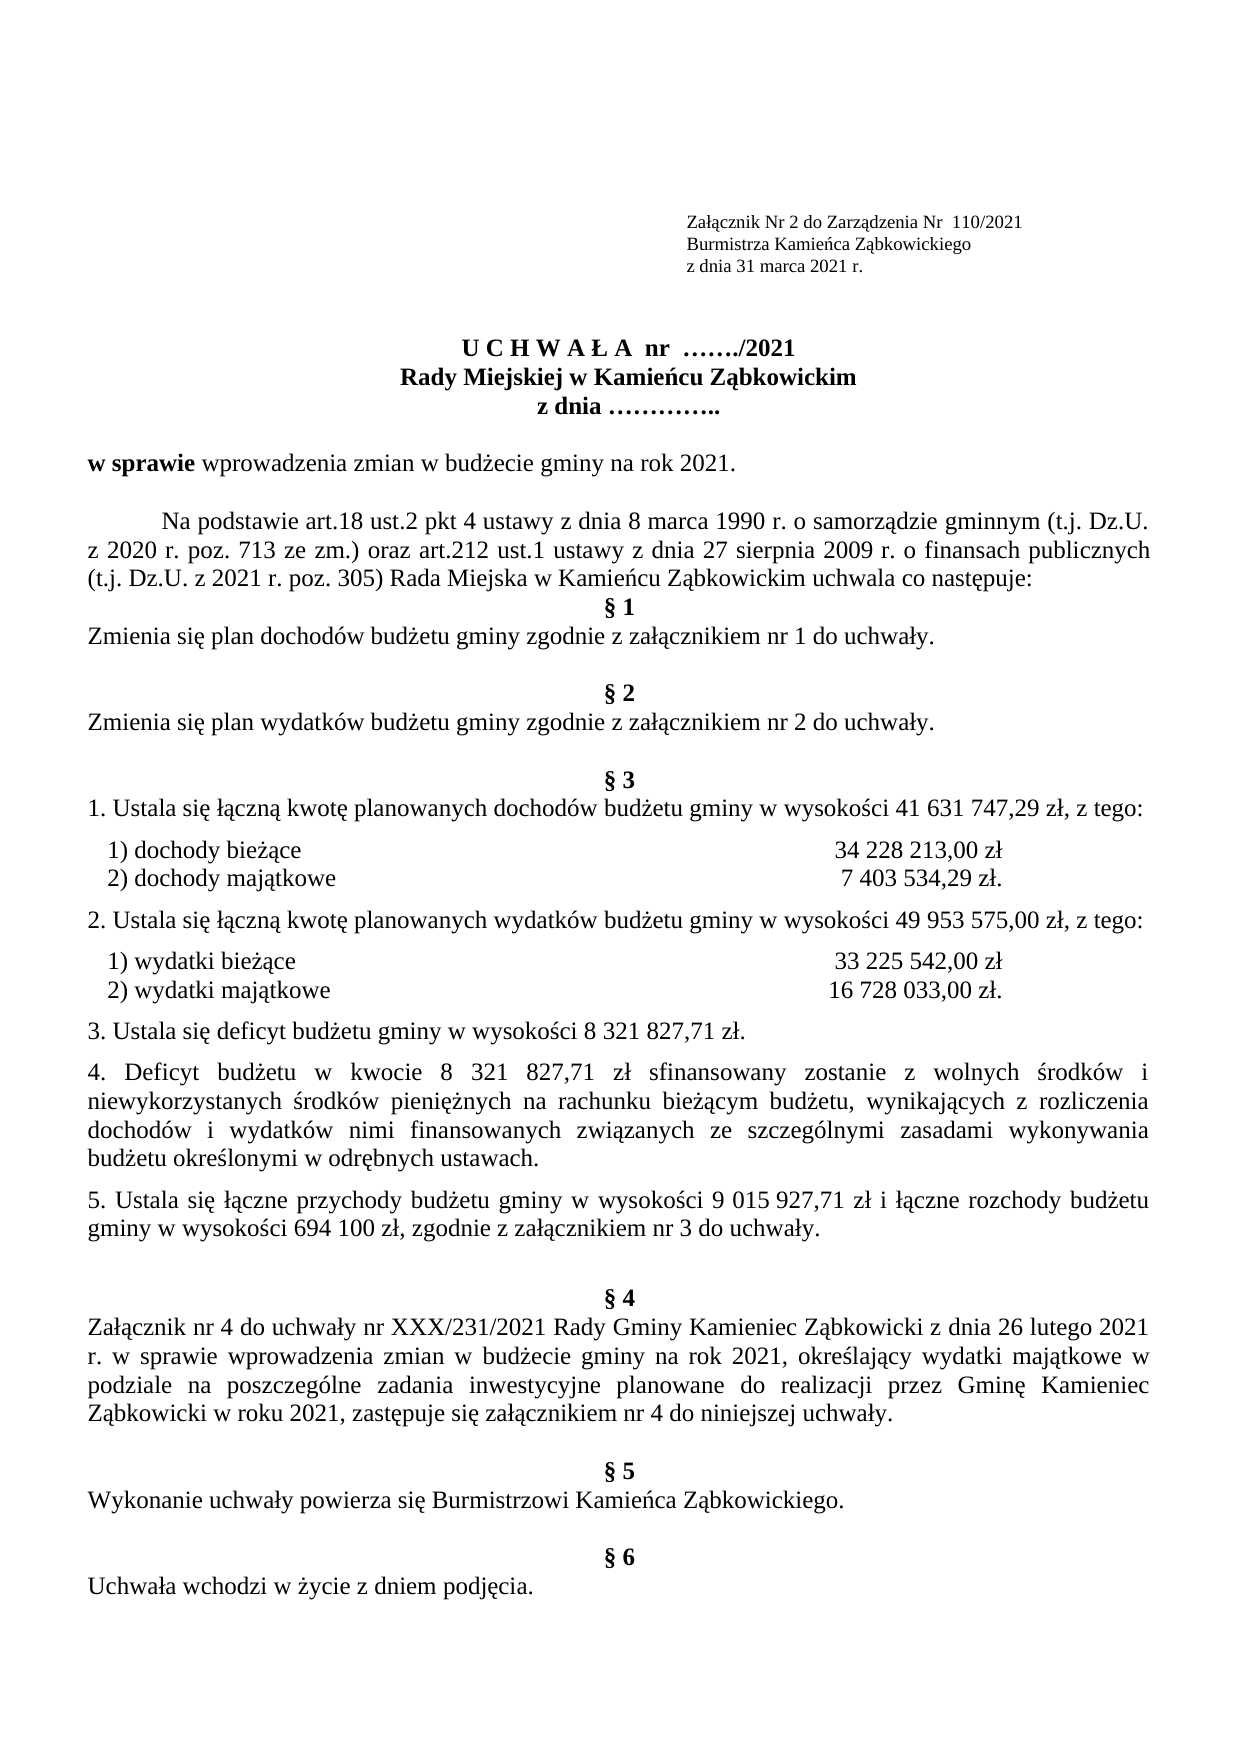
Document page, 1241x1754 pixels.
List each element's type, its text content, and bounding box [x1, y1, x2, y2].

text Uchwała wchodzi w życie z dniem podjęcia. [87, 1571, 1151, 1600]
text Wykonanie uchwały powierza się Burmistrzowi Kamieńca Ząbkowickiego. [87, 1485, 1151, 1513]
text Burmistrza Kamieńca Ząbkowickiego [106, 233, 1151, 254]
text 1. Ustala się łączną kwotę planowanych dochodów budżetu gminy w wysokości 41 631 747,29 zł, z tego: [87, 793, 1149, 822]
text § 2 [87, 678, 1151, 707]
text 1) dochody bieżące 34 228 213,00 zł [87, 835, 1149, 863]
text z dnia ………….. [106, 391, 1151, 420]
text § 5 [87, 1456, 1151, 1485]
text U C H W A Ł A nr ……./2021 [106, 333, 1151, 362]
text § 3 [87, 765, 1151, 793]
text Rady Miejskiej w Kamieńcu Ząbkowickim [106, 362, 1151, 391]
text § 4 [87, 1283, 1151, 1312]
text 2) dochody majątkowe 7 403 534,29 zł. [87, 863, 1149, 892]
text 2) wydatki majątkowe 16 728 033,00 zł. [87, 975, 1149, 1003]
text Zmienia się plan wydatków budżetu gminy zgodnie z załącznikiem nr 2 do uchwały. [87, 707, 1151, 736]
text § 1 [87, 592, 1151, 621]
text § 6 [87, 1542, 1151, 1571]
text Zmienia się plan dochodów budżetu gminy zgodnie z załącznikiem nr 1 do uchwały. [87, 621, 1151, 650]
text Na podstawie art.18 ust.2 pkt 4 ustawy z dnia 8 marca 1990 r. o samorządzie gminnym (t.j. Dz.U. z 2020 r. poz. 713 ze zm.) oraz art.212 ust.1 ustawy z dnia 27 sierpnia 2009 r. o finansach publicznych (t.j. Dz.U. z 2021 r. poz. 305) Rada Miejska w Kamieńcu Ząbkowickim uchwala co następuje: [87, 506, 1151, 592]
text w sprawie wprowadzenia zmian w budżecie gminy na rok 2021. [87, 448, 1151, 477]
text 4. Deficyt budżetu w kwocie 8 321 827,71 zł sfinansowany zostanie z wolnych środków i niewykorzystanych środków pieniężnych na rachunku bieżącym budżetu, wynikających z rozliczenia dochodów i wydatków nimi finansowanych związanych ze szczególnymi zasadami wykonywania budżetu określonymi w odrębnych ustawach. [87, 1057, 1149, 1172]
text z dnia 31 marca 2021 r. [106, 254, 1151, 276]
text 1) wydatki bieżące 33 225 542,00 zł [87, 946, 1149, 975]
text Załącznik Nr 2 do Zarządzenia Nr 110/2021 [106, 211, 1151, 233]
text 2. Ustala się łączną kwotę planowanych wydatków budżetu gminy w wysokości 49 953 575,00 zł, z tego: [87, 905, 1149, 933]
text Załącznik nr 4 do uchwały nr XXX/231/2021 Rady Gminy Kamieniec Ząbkowicki z dnia 26 lutego 2021 r. w sprawie wprowadzenia zmian w budżecie gminy na rok 2021, określający wydatki majątkowe w podziale na poszczególne zadania inwestycyjne planowane do realizacji przez Gminę Kamieniec Ząbkowicki w roku 2021, zastępuje się załącznikiem nr 4 do niniejszej uchwały. [87, 1312, 1151, 1427]
text 3. Ustala się deficyt budżetu gminy w wysokości 8 321 827,71 zł. [87, 1016, 1149, 1045]
text 5. Ustala się łączne przychody budżetu gminy w wysokości 9 015 927,71 zł i łączne rozchody budżetu gminy w wysokości 694 100 zł, zgodnie z załącznikiem nr 3 do uchwały. [87, 1185, 1149, 1242]
